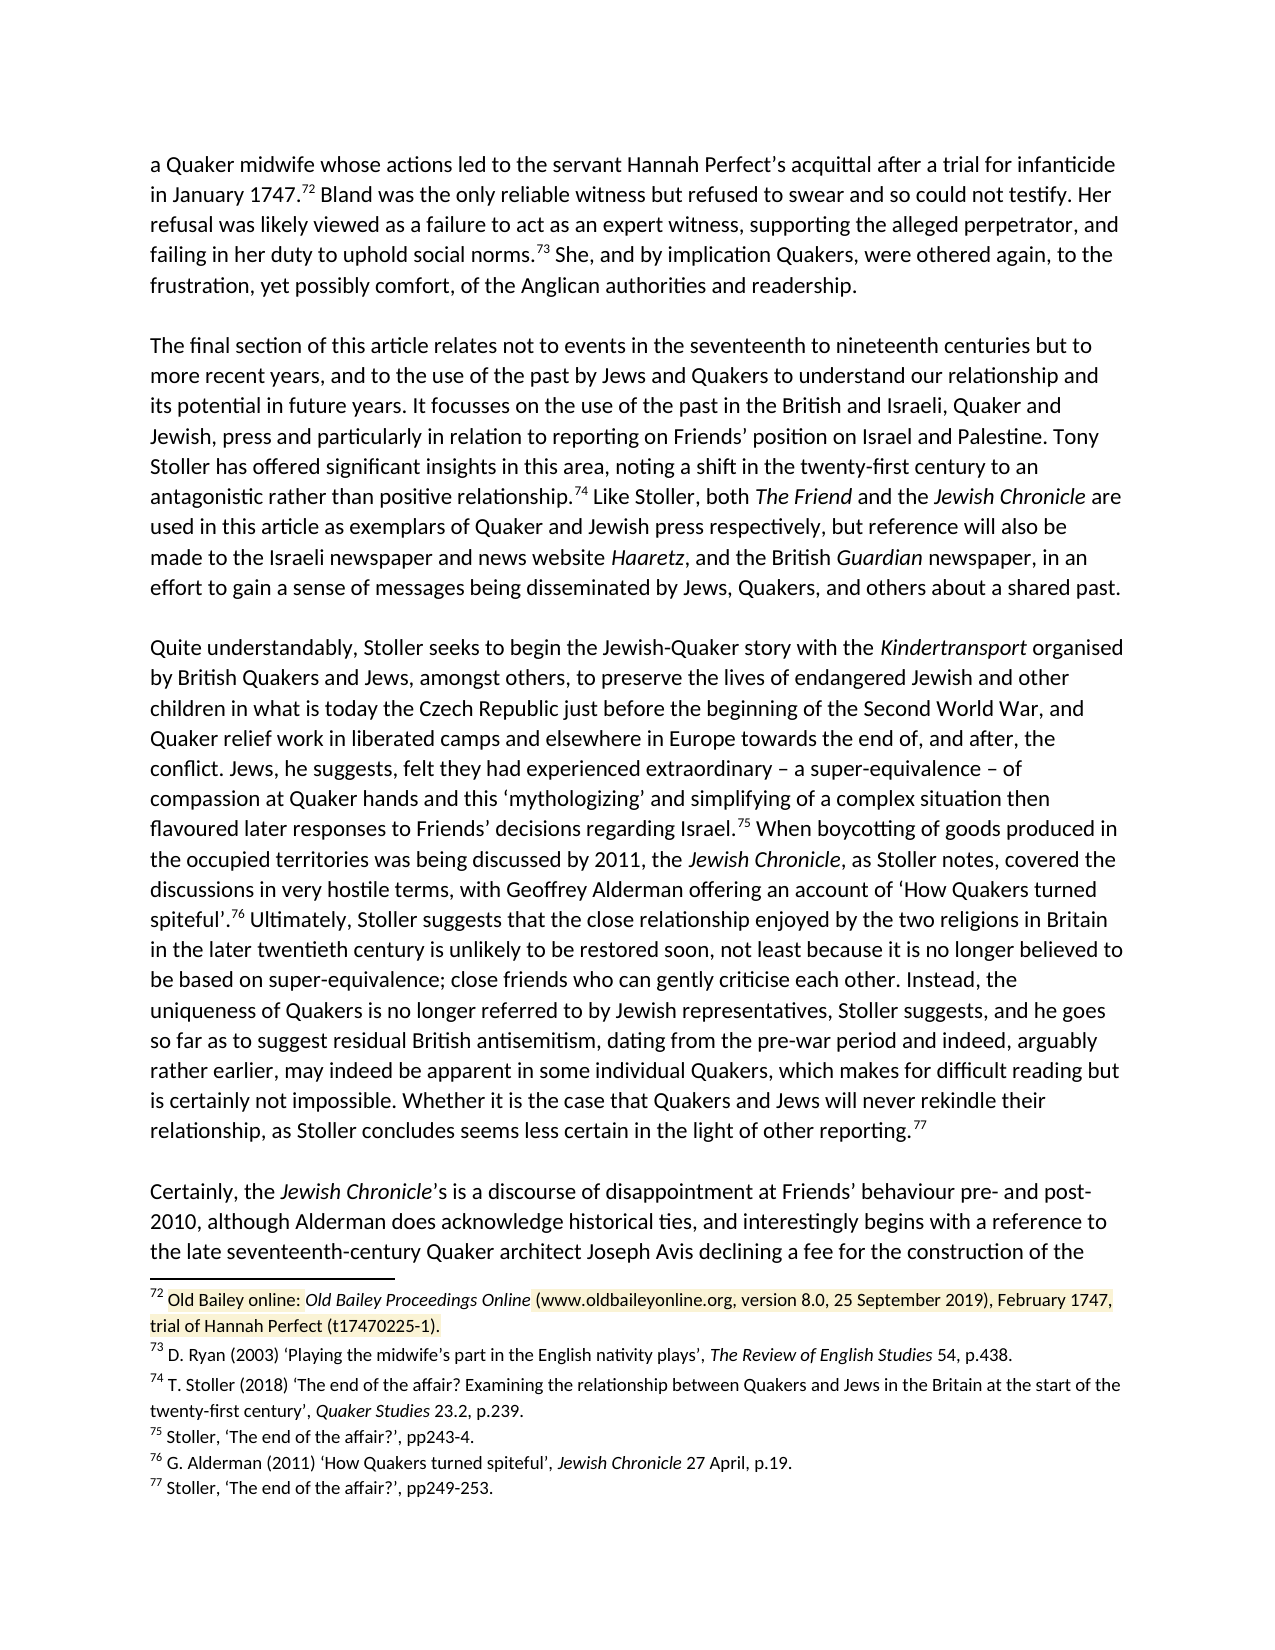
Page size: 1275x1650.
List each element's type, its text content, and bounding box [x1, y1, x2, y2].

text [150, 150, 1125, 299]
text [150, 1177, 1125, 1266]
text The final section of this article relates not to events in the seventeenth to nineteenth centuries but to more recent years, and to the use of the past by Jews and Quakers to understand our relationship and its potential in future years. It focusses on the use of the past in the British and Israeli, Quaker and Jewish, press and particularly in relation to reporting on Friends’ position on Israel and Palestine. Tony Stoller has offered significant insights in this area, noting a shift in the twenty-first century to an antagonistic rather than positive relationship. Like Stoller, both The Friend and the Jewish Chronicle are used in this article as exemplars of Quaker and Jewish press respectively, but reference will also be made to the Israeli newspaper and news website Haaretz, and the British Guardian newspaper, in an effort to gain a sense of messages being disseminated by Jews, Quakers, and others about a shared past. [150, 331, 1125, 601]
text Quite understandably, Stoller seeks to begin the Jewish-Quaker story with the Kindertransport organised by British Quakers and Jews, amongst others, to preserve the lives of endangered Jewish and other children in what is today the Czech Republic just before the beginning of the Second World War, and Quaker relief work in liberated camps and elsewhere in Europe towards the end of, and after, the conflict. Jews, he suggests, felt they had experienced extraordinary – a super-equivalence – of compassion at Quaker hands and this ‘mythologizing’ and simplifying of a complex situation then flavoured later responses to Friends’ decisions regarding Israel. When boycotting of goods produced in the occupied territories was being discussed by 2011, the Jewish Chronicle, as Stoller notes, covered the discussions in very hostile terms, with Geoffrey Alderman offering an account of ‘How Quakers turned spiteful’. Ultimately, Stoller suggests that the close relationship enjoyed by the two religions in Britain in the later twentieth century is unlikely to be restored soon, not least because it is no longer believed to be based on super-equivalence; close friends who can gently criticise each other. Instead, the uniqueness of Quakers is no longer referred to by Jewish representatives, Stoller suggests, and he goes so far as to suggest residual British antisemitism, dating from the pre-war period and indeed, arguably rather earlier, may indeed be apparent in some individual Quakers, which makes for difficult reading but is certainly not impossible. Whether it is the case that Quakers and Jews will never rekindle their relationship, as Stoller concludes seems less certain in the light of other reporting. [150, 633, 1125, 1145]
